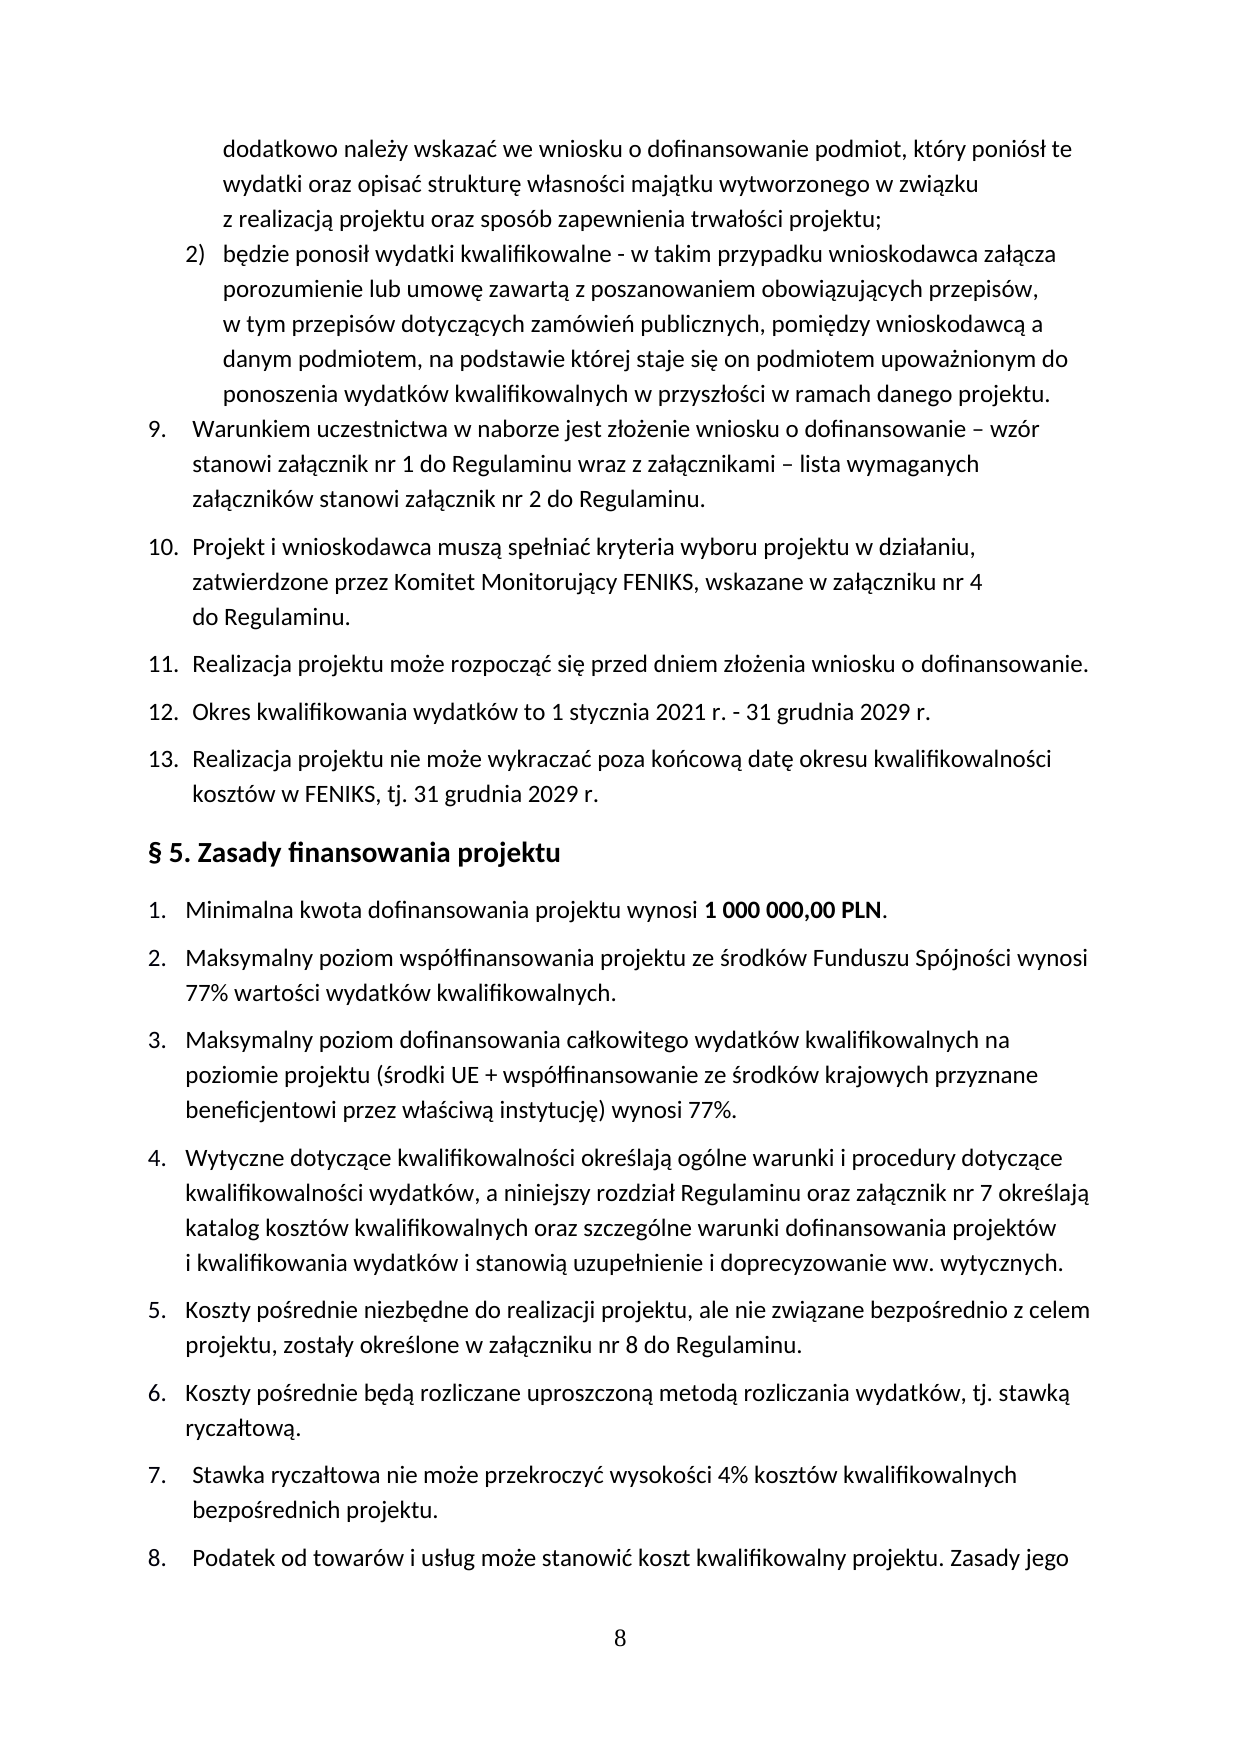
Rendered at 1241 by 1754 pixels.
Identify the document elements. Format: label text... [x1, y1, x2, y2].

list Okres kwalifikowania wydatków to 1 stycznia 2021 r. - 31 grudnia 2029 r. [148, 696, 1092, 726]
list Realizacja projektu nie może wykraczać poza końcową datę okresu kwalifikowalności kosztów w FENIKS, tj. 31 grudnia 2029 r. [148, 743, 1092, 809]
list Maksymalny poziom współfinansowania projektu ze środków Funduszu Spójności wynosi 77% wartości wydatków kwalifikowalnych. [148, 942, 1092, 1008]
list Wytyczne dotyczące kwalifikowalności określają ogólne warunki i procedury dotyczące kwalifikowalności wydatków, a niniejszy rozdział Regulaminu oraz załącznik nr 7 określają katalog kosztów kwalifikowalnych oraz szczególne warunki dofinansowania projektów i kwalifikowania wydatków i stanowią uzupełnienie i doprecyzowanie ww. wytycznych. [148, 1142, 1092, 1278]
list Projekt i wnioskodawca muszą spełniać kryteria wyboru projektu w działaniu, zatwierdzone przez Komitet Monitorujący FENIKS, wskazane w załączniku nr 4 do Regulaminu. [148, 531, 1092, 631]
list Maksymalny poziom dofinansowania całkowitego wydatków kwalifikowalnych na poziomie projektu (środki UE + współfinansowanie ze środków krajowych przyznane beneficjentowi przez właściwą instytucję) wynosi 77%. [148, 1024, 1092, 1125]
list Stawka ryczałtowa nie może przekroczyć wysokości 4% kosztów kwalifikowalnych bezpośrednich projektu. [148, 1459, 1092, 1525]
list Warunkiem uczestnictwa w naborze jest złożenie wniosku o dofinansowanie – wzór stanowi załącznik nr 1 do Regulaminu wraz z załącznikami – lista wymaganych załączników stanowi załącznik nr 2 do Regulaminu. [148, 413, 1092, 514]
list Koszty pośrednie niezbędne do realizacji projektu, ale nie związane bezpośrednio z celem projektu, zostały określone w załączniku nr 8 do Regulaminu. [148, 1294, 1092, 1360]
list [148, 1542, 1092, 1573]
list będzie ponosił wydatki kwalifikowalne - w takim przypadku wnioskodawca załącza porozumienie lub umowę zawartą z poszanowaniem obowiązujących przepisów, w tym przepisów dotyczących zamówień publicznych, pomiędzy wnioskodawcą a danym podmiotem, na podstawie której staje się on podmiotem upoważnionym do ponoszenia wydatków kwalifikowalnych w przyszłości w ramach danego projektu. [185, 238, 1092, 409]
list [185, 133, 1092, 234]
list Minimalna kwota dofinansowania projektu wynosi 1 000 000,00 PLN. [148, 894, 1092, 925]
list Koszty pośrednie będą rozliczane uproszczoną metodą rozliczania wydatków, tj. stawką ryczałtową. [148, 1377, 1092, 1443]
subtitle § 5. Zasady finansowania projektu [148, 834, 1092, 869]
list Realizacja projektu może rozpocząć się przed dniem złożenia wniosku o dofinansowanie. [148, 648, 1092, 679]
